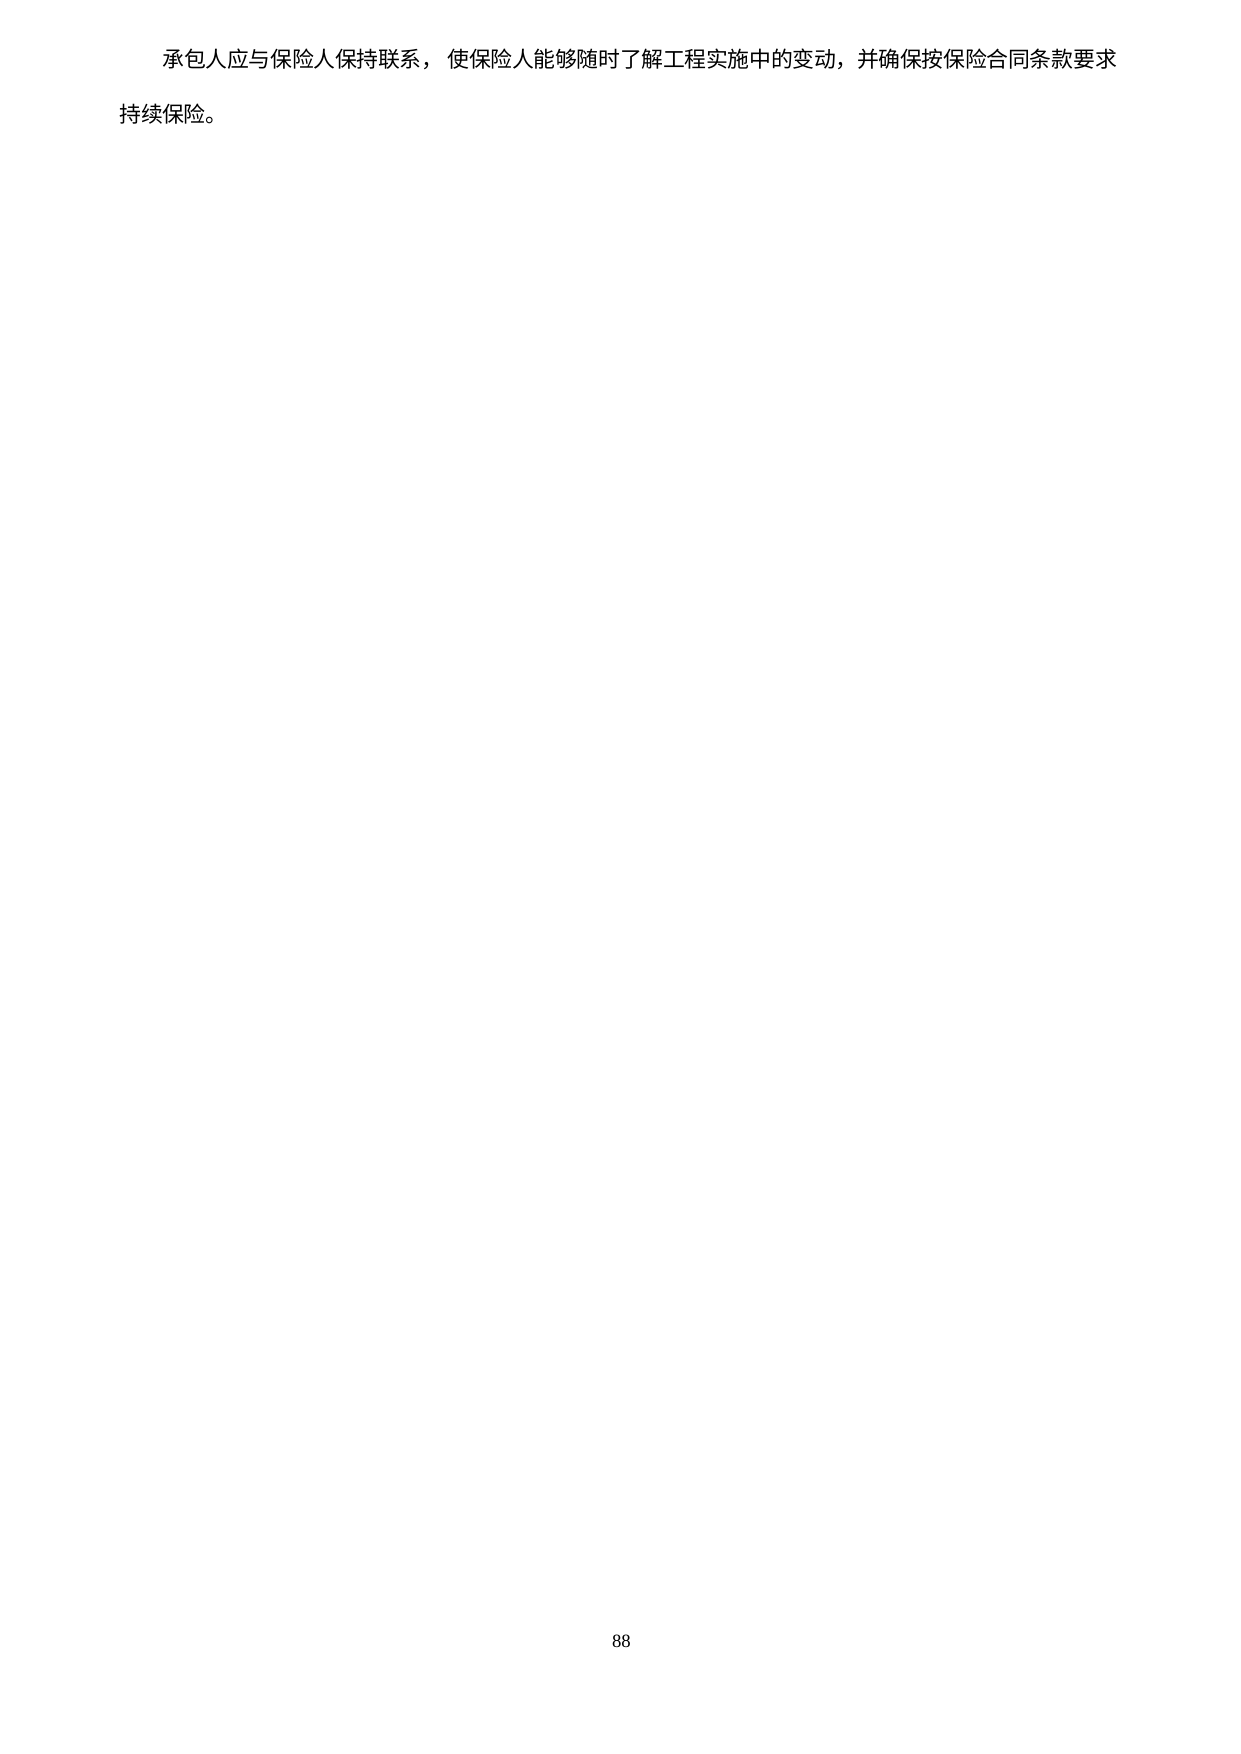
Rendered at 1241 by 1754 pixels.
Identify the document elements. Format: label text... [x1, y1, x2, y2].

text 承包人应与保险人保持联系， 使保险人能够随时了解工程实施中的变动，并确保按保险合同条款要求 持续保险。 [119, 42, 1123, 128]
